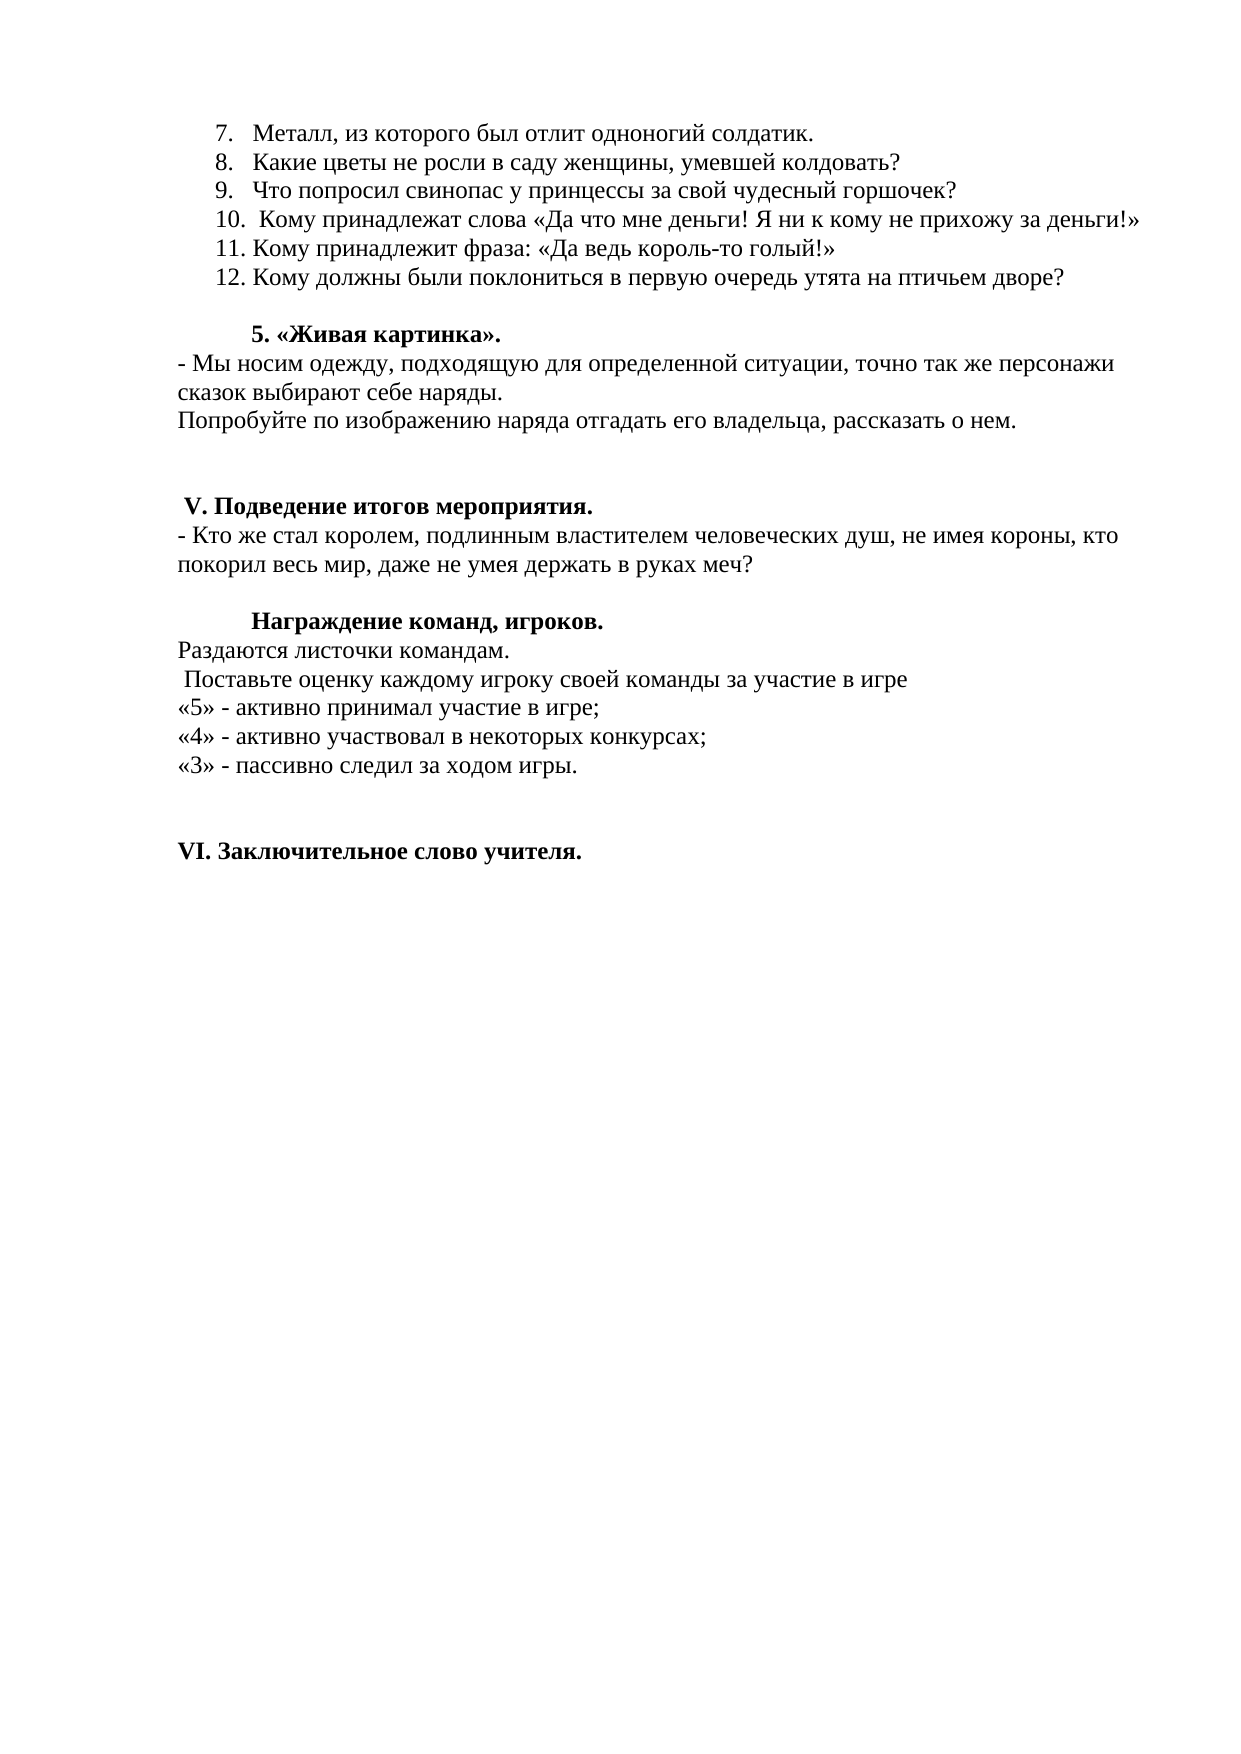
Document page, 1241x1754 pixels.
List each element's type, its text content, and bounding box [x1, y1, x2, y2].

list Металл, из которого был отлит одноногий солдатик. [215, 118, 1152, 147]
text VI. Заключительное слово учителя. [177, 836, 1152, 865]
text Награждение команд, игроков. [177, 606, 1152, 635]
text V. Подведение итогов мероприятия. [177, 491, 1152, 520]
text Попробуйте по изображению наряда отгадать его владельца, рассказать о нем. [177, 406, 1152, 434]
list Кому должны были поклониться в первую очередь утята на птичьем дворе? [215, 262, 1152, 291]
list Кому принадлежит фраза: «Да ведь король-то голый!» [215, 233, 1152, 262]
text - Мы носим одежду, подходящую для определенной ситуации, точно так же персонажи сказок выбирают себе наряды. [177, 348, 1152, 406]
list Кому принадлежат слова «Да что мне деньги! Я ни к кому не прихожу за деньги!» [215, 204, 1152, 233]
text «5» - активно принимал участие в игре; [177, 692, 1152, 721]
text «3» - пассивно следил за ходом игры. [177, 750, 1152, 779]
text 5. «Живая картинка». [177, 319, 1152, 348]
text «4» - активно участвовал в некоторых конкурсах; [177, 721, 1152, 750]
list Что попросил свинопас у принцессы за свой чудесный горшочек? [215, 176, 1152, 204]
text - Кто же стал королем, подлинным властителем человеческих душ, не имея короны, кто покорил весь мир, даже не умея держать в руках меч? [177, 520, 1152, 577]
list Какие цветы не росли в саду женщины, умевшей колдовать? [215, 147, 1152, 176]
text Раздаются листочки командам. [177, 635, 1152, 664]
text Поставьте оценку каждому игроку своей команды за участие в игре [177, 664, 1152, 692]
